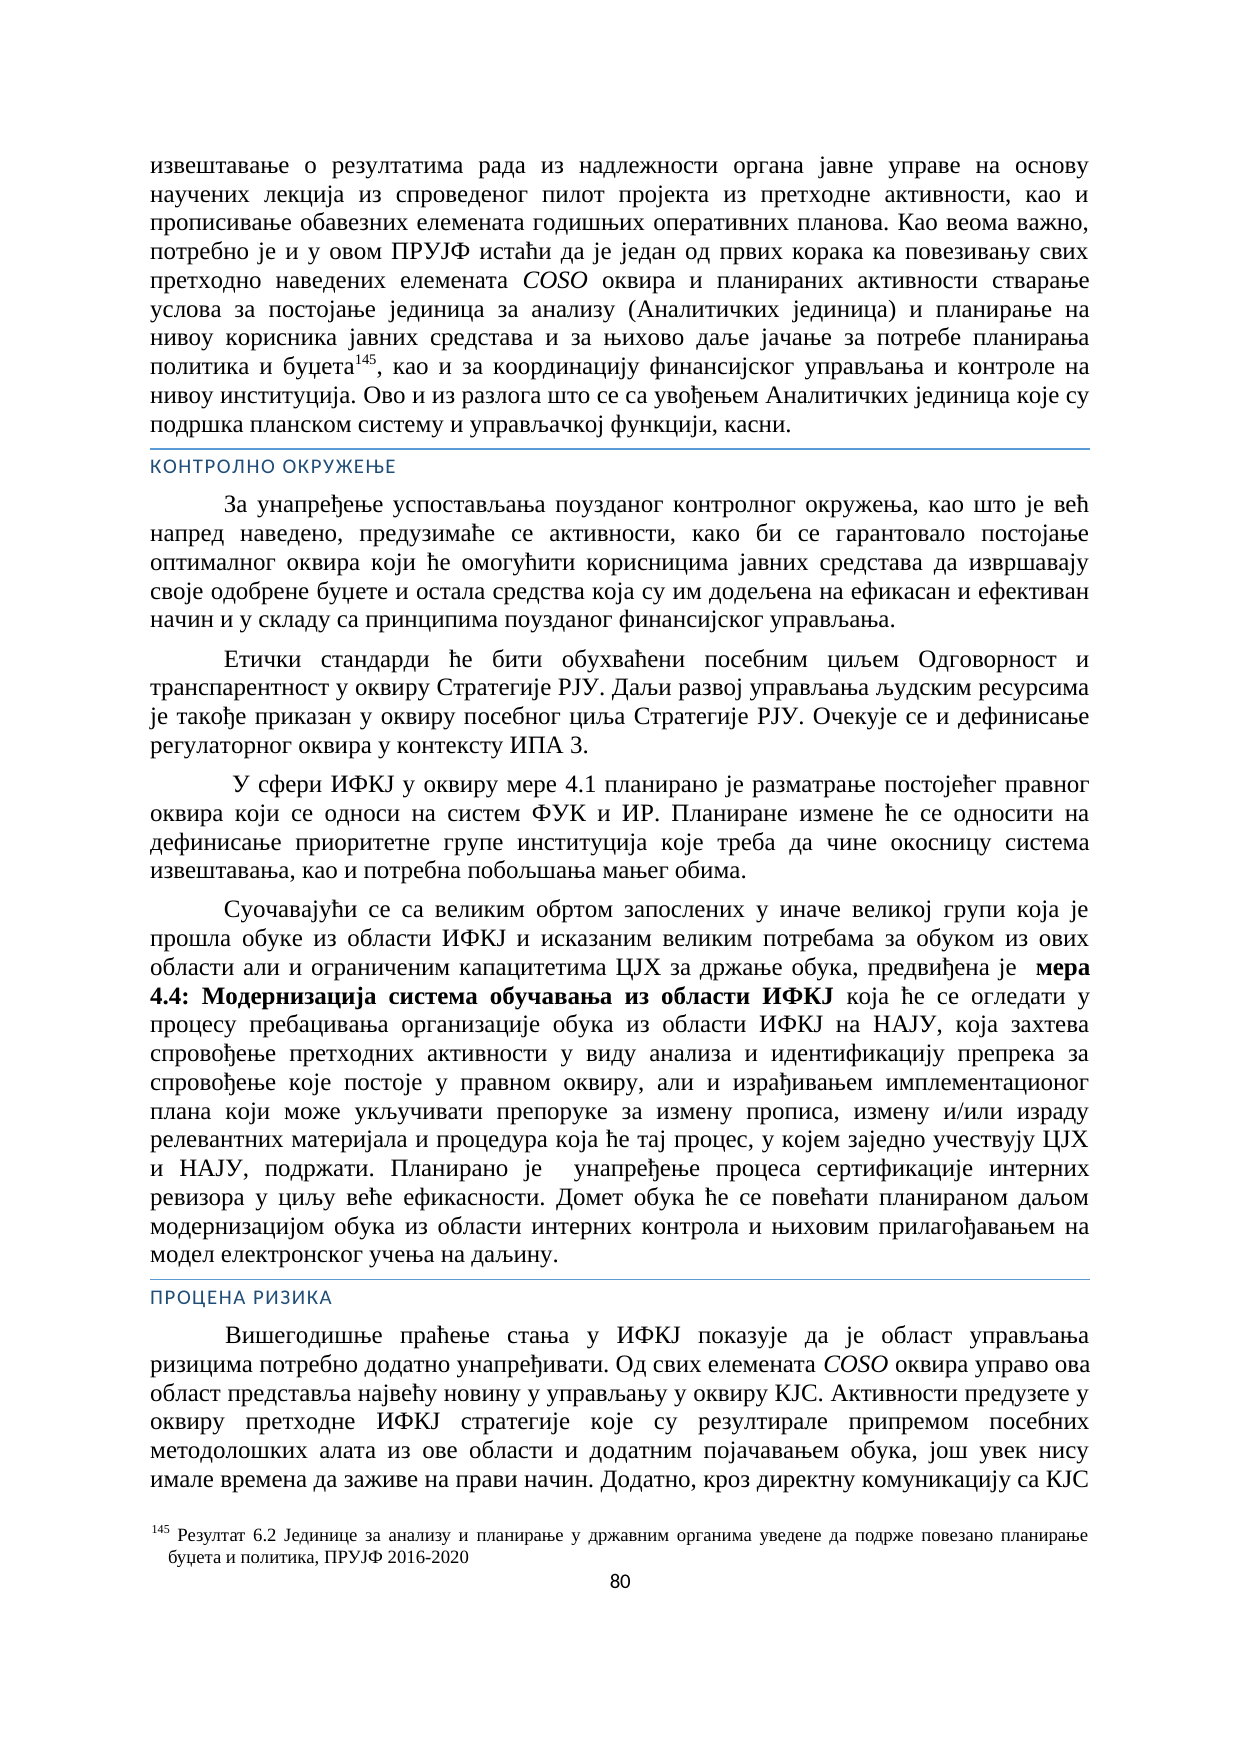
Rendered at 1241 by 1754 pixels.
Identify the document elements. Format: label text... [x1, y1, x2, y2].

text За унапређење успостављања поузданог контролног окружења, као што је већ напред наведено, предузимаће се активности, како би се гарантовало постојање оптималног оквира који ће омогућити корисницима јавних средстава да извршавају своје одобрене буџете и остала средства која су им додељена на ефикасан и ефективан начин и у складу са принципима поузданог финансијског управљања. [150, 489, 1090, 633]
subtitle Процена ризика [150, 1280, 1090, 1310]
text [150, 1320, 1090, 1493]
text Етички стандарди ће бити обухваћени посебним циљем Одговорност и транспарентност у оквиру Стратегије РЈУ. Даљи развој управљања људским ресурсима је такође приказан у оквиру посебног циља Стратегије РЈУ. Очекује се и дефинисање регулаторног оквира у контексту ИПА 3. [150, 644, 1090, 759]
text Суочавајући се са великим обртом запослених у иначе великој групи која је прошла обуке из области ИФКЈ и исказаним великим потребама за обуком из ових области али и ограниченим капацитетима ЦЈХ за држање обука, предвиђена је мера 4.4: Модернизација система обучавања из области ИФКЈ која ће се огледати у процесу пребацивања организације обука из области ИФКЈ на НАЈУ, која захтева спровођење претходних активности у виду анализа и идентификацију препрека за спровођење које постоје у правном оквиру, али и израђивањем имплементационог плана који може укључивати препоруке за измену прописа, измену и/или израду релевантних материјала и процедура која ће тај процес, у којем заједно учествују ЦЈХ и НАЈУ, подржати. Планирано је унапређење процеса сертификације интерних ревизора у циљу веће ефикасности. Домет обука ће се повећати планираном даљом модернизацијом обука из области интерних контрола и њиховим прилагођавањем на модел електронског учења на даљину. [150, 894, 1090, 1268]
subtitle Контролно окружење [150, 450, 1090, 479]
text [150, 150, 1090, 437]
text У сфери ИФКЈ у оквиру мере 4.1 планирано је разматрање постојећег правног оквира који се односи на систем ФУК и ИР. Планиране измене ће се односити на дефинисање приоритетне групе институција које треба да чине окосницу система извештавања, као и потребна побољшања мањег обима. [150, 769, 1090, 884]
